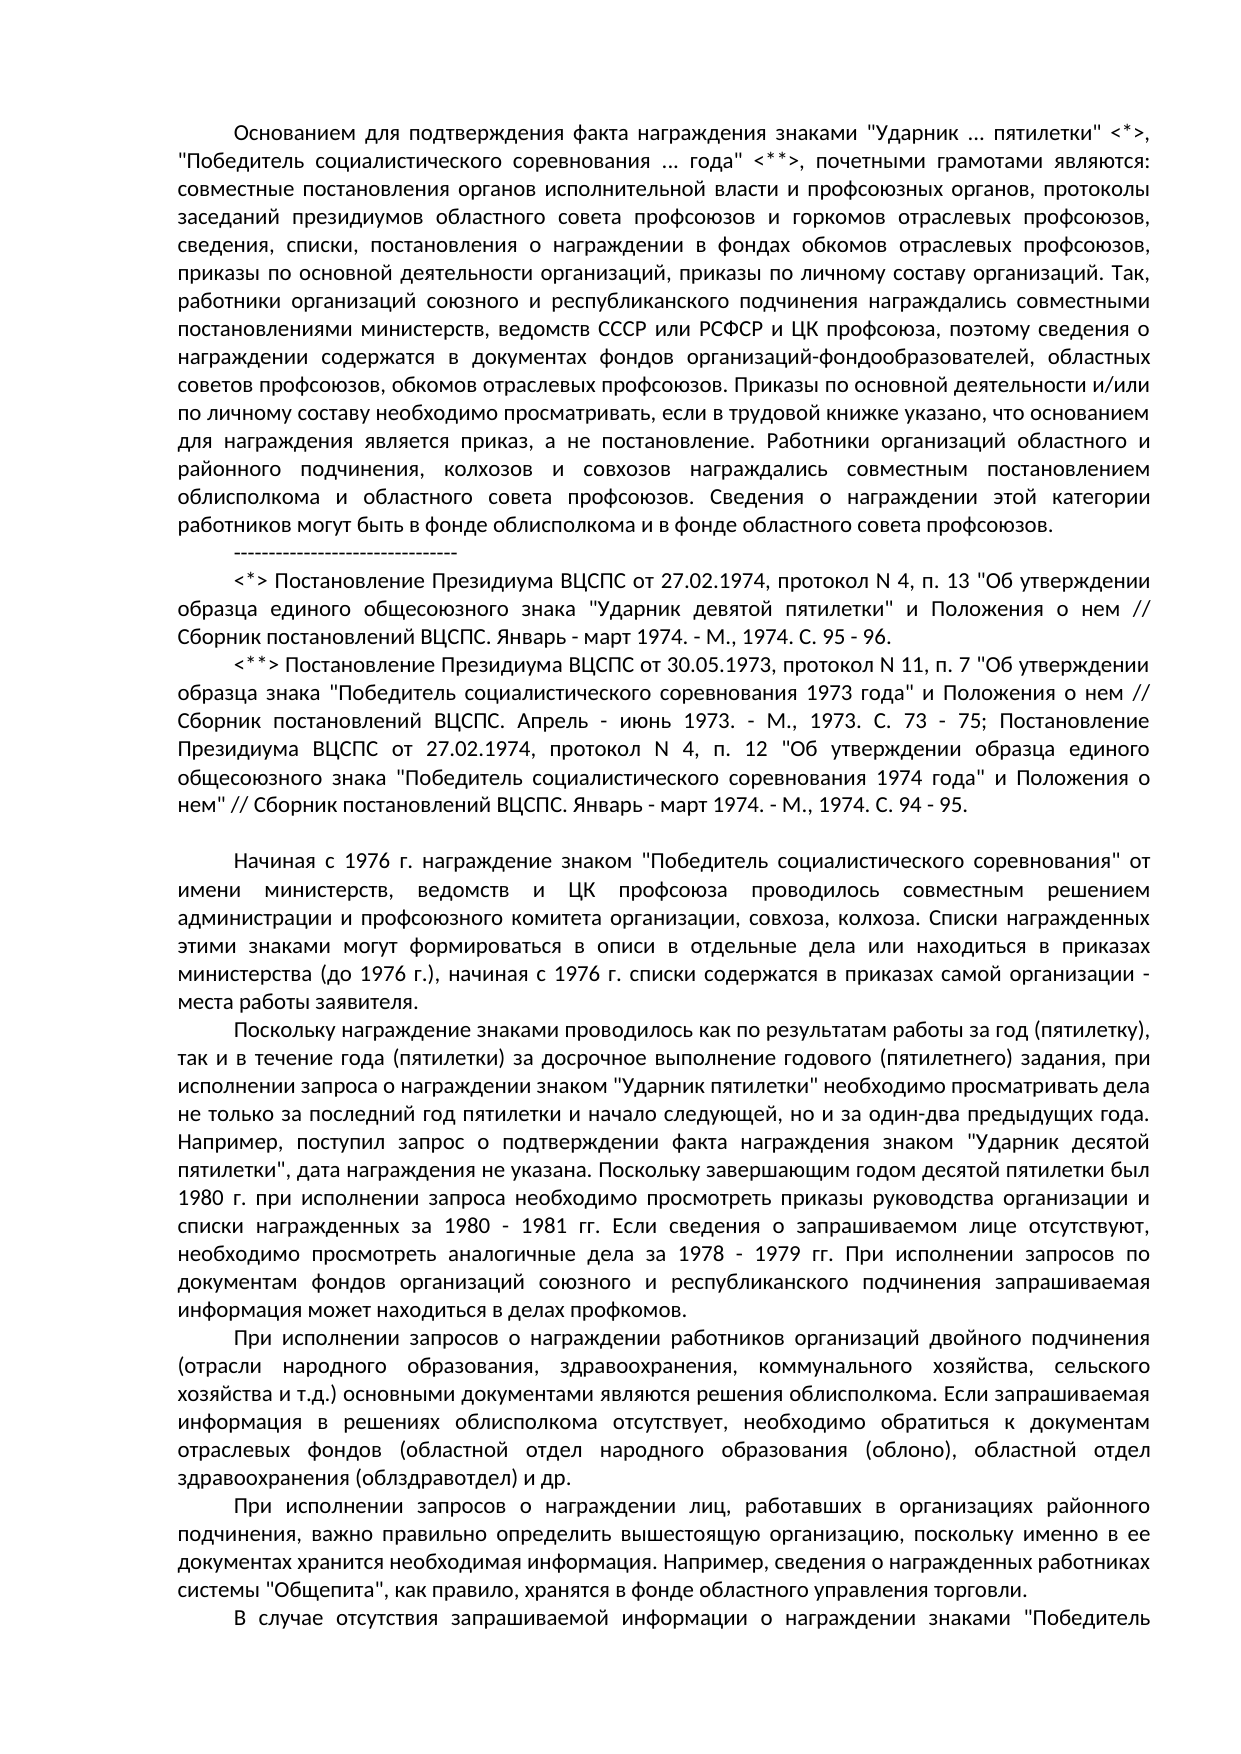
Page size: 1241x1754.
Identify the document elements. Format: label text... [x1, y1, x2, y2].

text Поскольку награждение знаками проводилось как по результатам работы за год (пятилетку), так и в течение года (пятилетки) за досрочное выполнение годового (пятилетнего) задания, при исполнении запроса о награждении знаком "Ударник пятилетки" необходимо просматривать дела не только за последний год пятилетки и начало следующей, но и за один-два предыдущих года. Например, поступил запрос о подтверждении факта награждения знаком "Ударник десятой пятилетки", дата награждения не указана. Поскольку завершающим годом десятой пятилетки был 1980 г. при исполнении запроса необходимо просмотреть приказы руководства организации и списки награжденных за 1980 - 1981 гг. Если сведения о запрашиваемом лице отсутствуют, необходимо просмотреть аналогичные дела за 1978 - 1979 гг. При исполнении запросов по документам фондов организаций союзного и республиканского подчинения запрашиваемая информация может находиться в делах профкомов. [177, 1015, 1152, 1323]
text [177, 1603, 1152, 1631]
text -------------------------------- [177, 538, 1152, 566]
text Основанием для подтверждения факта награждения знаками "Ударник ... пятилетки" <*>, "Победитель социалистического соревнования ... года" <**>, почетными грамотами являются: совместные постановления органов исполнительной власти и профсоюзных органов, протоколы заседаний президиумов областного совета профсоюзов и горкомов отраслевых профсоюзов, сведения, списки, постановления о награждении в фондах обкомов отраслевых профсоюзов, приказы по основной деятельности организаций, приказы по личному составу организаций. Так, работники организаций союзного и республиканского подчинения награждались совместными постановлениями министерств, ведомств СССР или РСФСР и ЦК профсоюза, поэтому сведения о награждении содержатся в документах фондов организаций-фондообразователей, областных советов профсоюзов, обкомов отраслевых профсоюзов. Приказы по основной деятельности и/или по личному составу необходимо просматривать, если в трудовой книжке указано, что основанием для награждения является приказ, а не постановление. Работники организаций областного и районного подчинения, колхозов и совхозов награждались совместным постановлением облисполкома и областного совета профсоюзов. Сведения о награждении этой категории работников могут быть в фонде облисполкома и в фонде областного совета профсоюзов. [177, 118, 1152, 538]
text Начиная с 1976 г. награждение знаком "Победитель социалистического соревнования" от имени министерств, ведомств и ЦК профсоюза проводилось совместным решением администрации и профсоюзного комитета организации, совхоза, колхоза. Списки награжденных этими знаками могут формироваться в описи в отдельные дела или находиться в приказах министерства (до 1976 г.), начиная с 1976 г. списки содержатся в приказах самой организации - места работы заявителя. [177, 847, 1152, 1015]
text <**> Постановление Президиума ВЦСПС от 30.05.1973, протокол N 11, п. 7 "Об утверждении образца знака "Победитель социалистического соревнования 1973 года" и Положения о нем // Сборник постановлений ВЦСПС. Апрель - июнь 1973. - М., 1973. С. 73 - 75; Постановление Президиума ВЦСПС от 27.02.1974, протокол N 4, п. 12 "Об утверждении образца единого общесоюзного знака "Победитель социалистического соревнования 1974 года" и Положения о нем" // Сборник постановлений ВЦСПС. Январь - март 1974. - М., 1974. С. 94 - 95. [177, 651, 1152, 819]
text При исполнении запросов о награждении лиц, работавших в организациях районного подчинения, важно правильно определить вышестоящую организацию, поскольку именно в ее документах хранится необходимая информация. Например, сведения о награжденных работниках системы "Общепита", как правило, хранятся в фонде областного управления торговли. [177, 1491, 1152, 1603]
text При исполнении запросов о награждении работников организаций двойного подчинения (отрасли народного образования, здравоохранения, коммунального хозяйства, сельского хозяйства и т.д.) основными документами являются решения облисполкома. Если запрашиваемая информация в решениях облисполкома отсутствует, необходимо обратиться к документам отраслевых фондов (областной отдел народного образования (облоно), областной отдел здравоохранения (облздравотдел) и др. [177, 1323, 1152, 1491]
text <*> Постановление Президиума ВЦСПС от 27.02.1974, протокол N 4, п. 13 "Об утверждении образца единого общесоюзного знака "Ударник девятой пятилетки" и Положения о нем // Сборник постановлений ВЦСПС. Январь - март 1974. - М., 1974. С. 95 - 96. [177, 566, 1152, 651]
